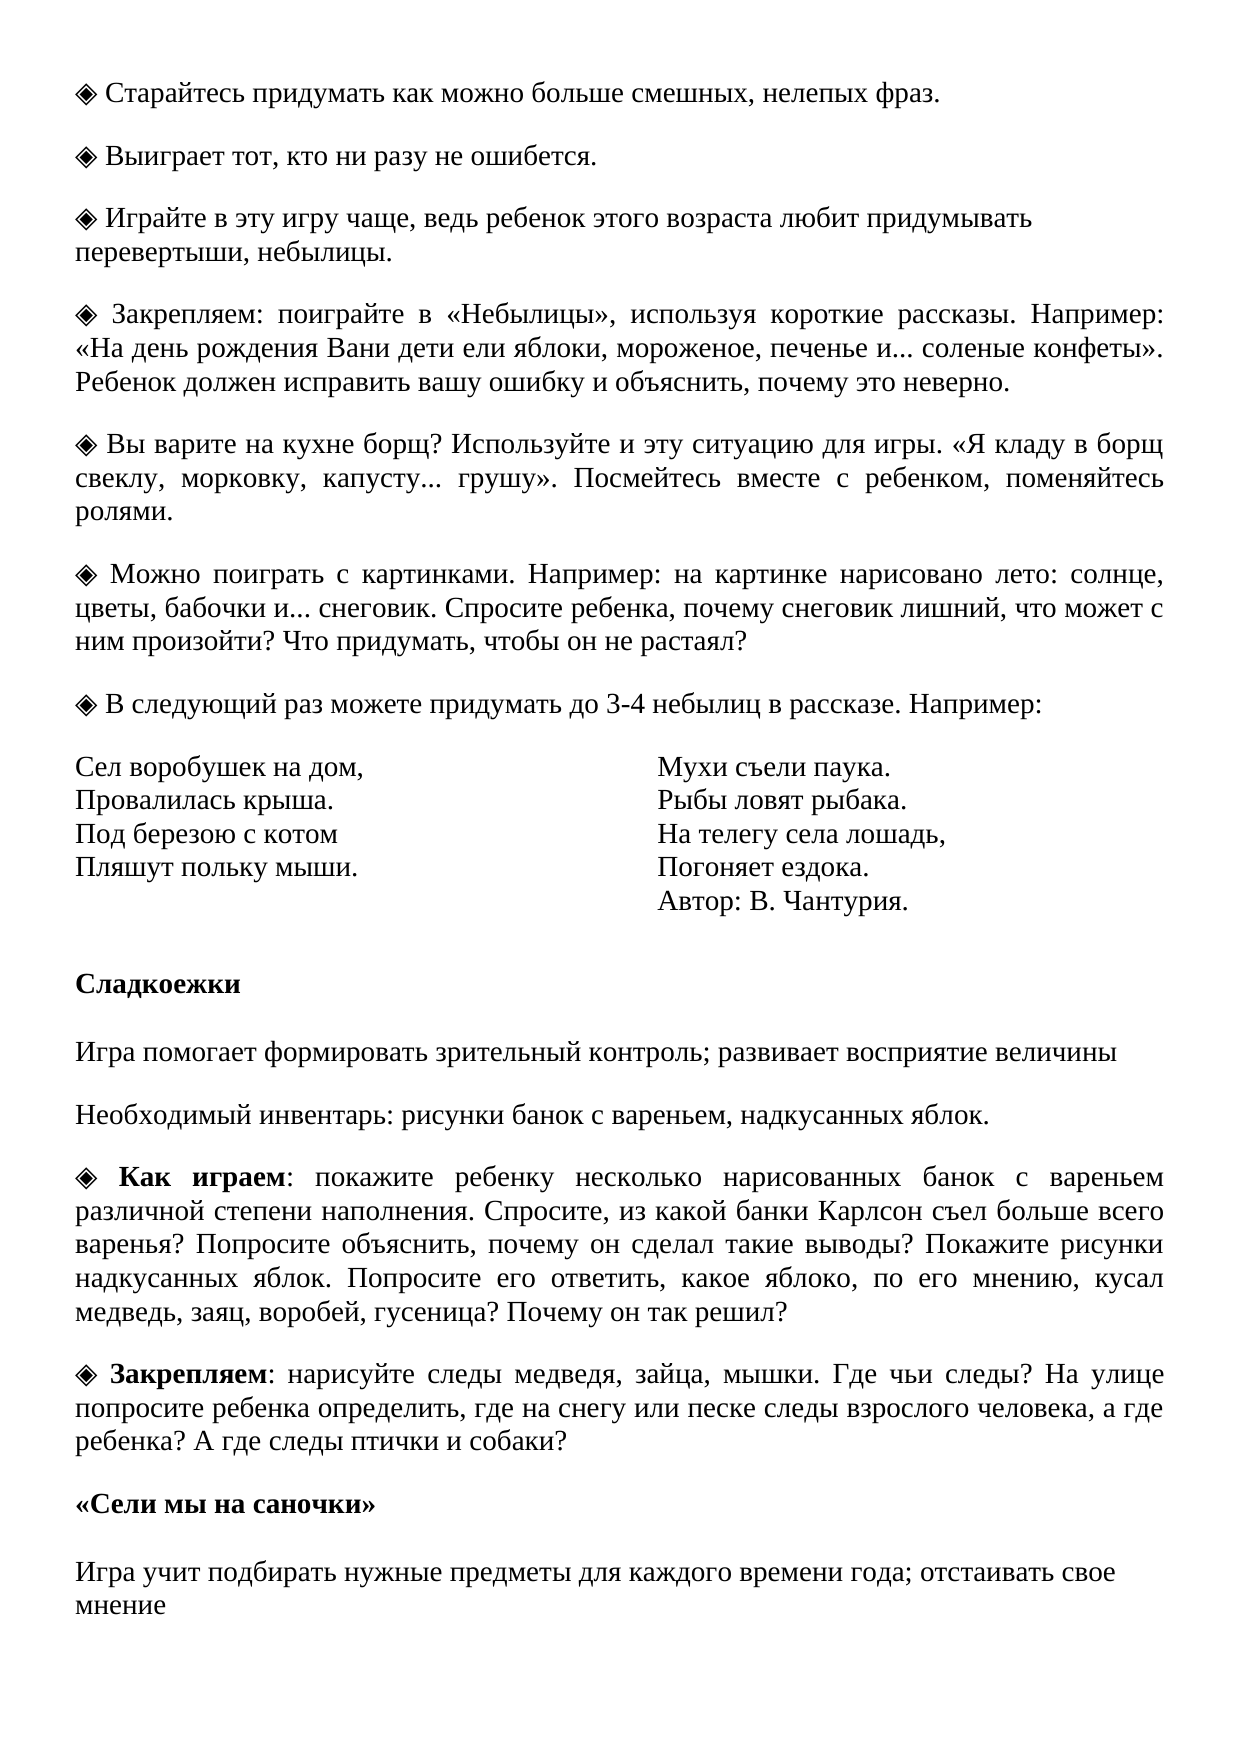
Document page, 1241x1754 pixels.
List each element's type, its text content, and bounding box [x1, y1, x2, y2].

text Рыбы ловят рыбака. [657, 782, 1165, 816]
text ◈ В следующий раз можете придумать до 3-4 небылиц в рассказе. Например: [75, 686, 1165, 719]
text Пляшут польку мыши. [75, 849, 583, 883]
text Провалилась крыша. [75, 782, 583, 816]
text ◈ Играйте в эту игру чаще, ведь ребенок этого возраста любит придумывать перевертыши, небылицы. [75, 200, 1165, 267]
text ◈ Старайтесь придумать как можно больше смешных, нелепых фраз. [75, 75, 1165, 108]
text Под березою с котом [75, 816, 583, 849]
text Игра помогает формировать зрительный контроль; развивает восприятие величины [75, 1034, 1165, 1068]
text ◈ Можно поиграть с картинками. Например: на картинке нарисовано лето: солнце, цветы, бабочки и... снеговик. Спросите ребенка, почему снеговик лишний, что может с ним произойти? Что придумать, чтобы он не растаял? [75, 556, 1165, 657]
text Сел воробушек на дом, [75, 749, 583, 782]
text На телегу села лошадь, [657, 816, 1165, 849]
text ◈ Закрепляем: нарисуйте следы медведя, зайца, мышки. Где чьи следы? На улице попросите ребенка определить, где на снегу или песке следы взрослого человека, а где ребенка? А где следы птички и собаки? [75, 1356, 1165, 1457]
subtitle «Сели мы на саночки» [75, 1486, 1165, 1520]
subtitle Сладкоежки [75, 966, 1165, 1000]
text ◈ Закрепляем: поиграйте в «Небылицы», используя короткие рассказы. Например: «На день рождения Вани дети ели яблоки, мороженое, печенье и... соленые конфеты». Ребенок должен исправить вашу ошибку и объяснить, почему это неверно. [75, 297, 1165, 397]
text Погоняет ездока. [657, 849, 1165, 883]
text Необходимый инвентарь: рисунки банок с вареньем, надкусанных яблок. [75, 1097, 1165, 1130]
text ◈ Выиграет тот, кто ни разу не ошибется. [75, 138, 1165, 171]
text Мухи съели паука. [657, 749, 1165, 782]
text Автор: В. Чантурия. [657, 883, 1165, 916]
text Игра учит подбирать нужные предметы для каждого времени года; отстаивать свое мнение [75, 1554, 1165, 1621]
text ◈ Как играем: покажите ребенку несколько нарисованных банок с вареньем различной степени наполнения. Спросите, из какой банки Карлсон съел больше всего варенья? Попросите объяснить, почему он сделал такие выводы? Покажите рисунки надкусанных яблок. Попросите его ответить, какое яблоко, по его мнению, кусал медведь, заяц, воробей, гусеница? Почему он так решил? [75, 1159, 1165, 1327]
text ◈ Вы варите на кухне борщ? Используйте и эту ситуацию для игры. «Я кладу в борщ свеклу, морковку, капусту... грушу». Посмейтесь вместе с ребенком, поменяйтесь ролями. [75, 426, 1165, 527]
